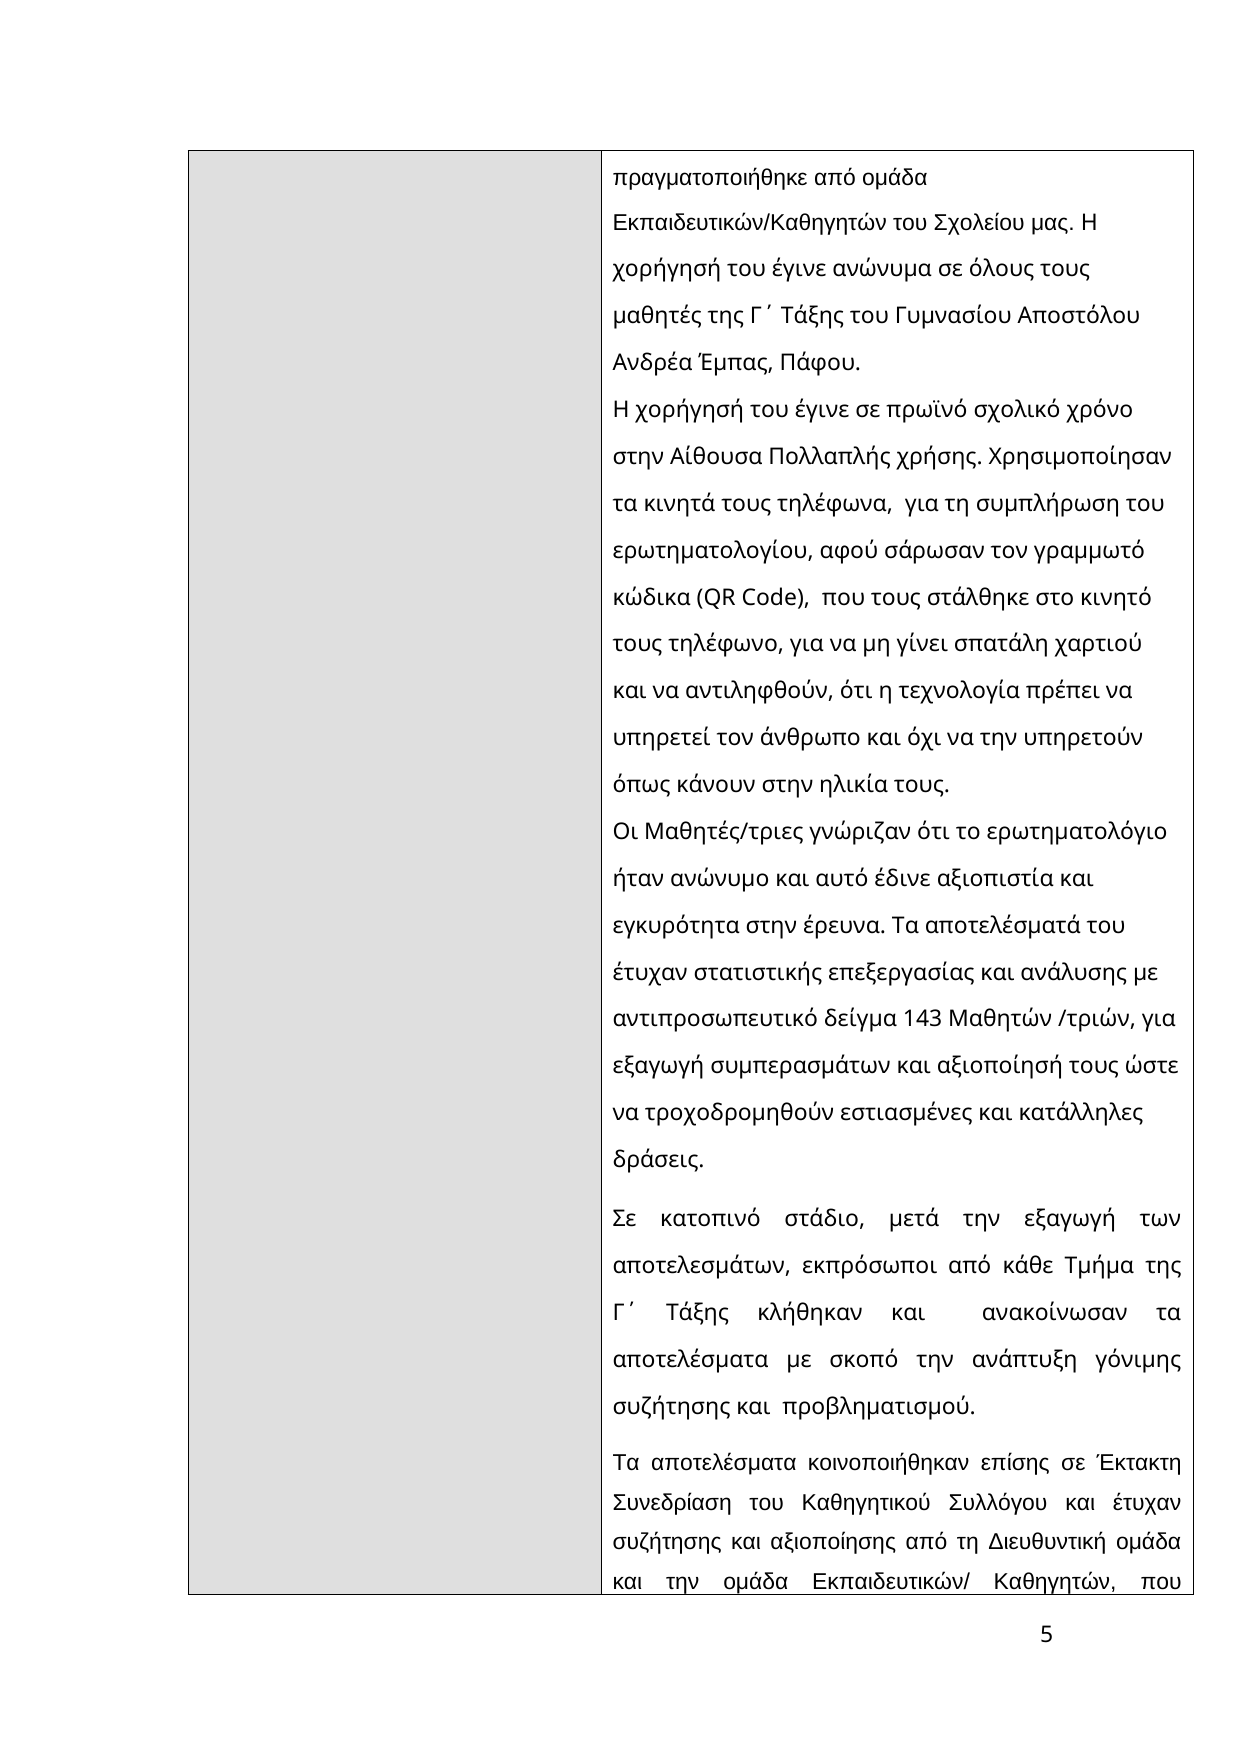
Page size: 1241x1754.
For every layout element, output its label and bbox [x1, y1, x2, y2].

table_cell [602, 151, 1193, 1594]
table_cell [189, 151, 601, 1594]
